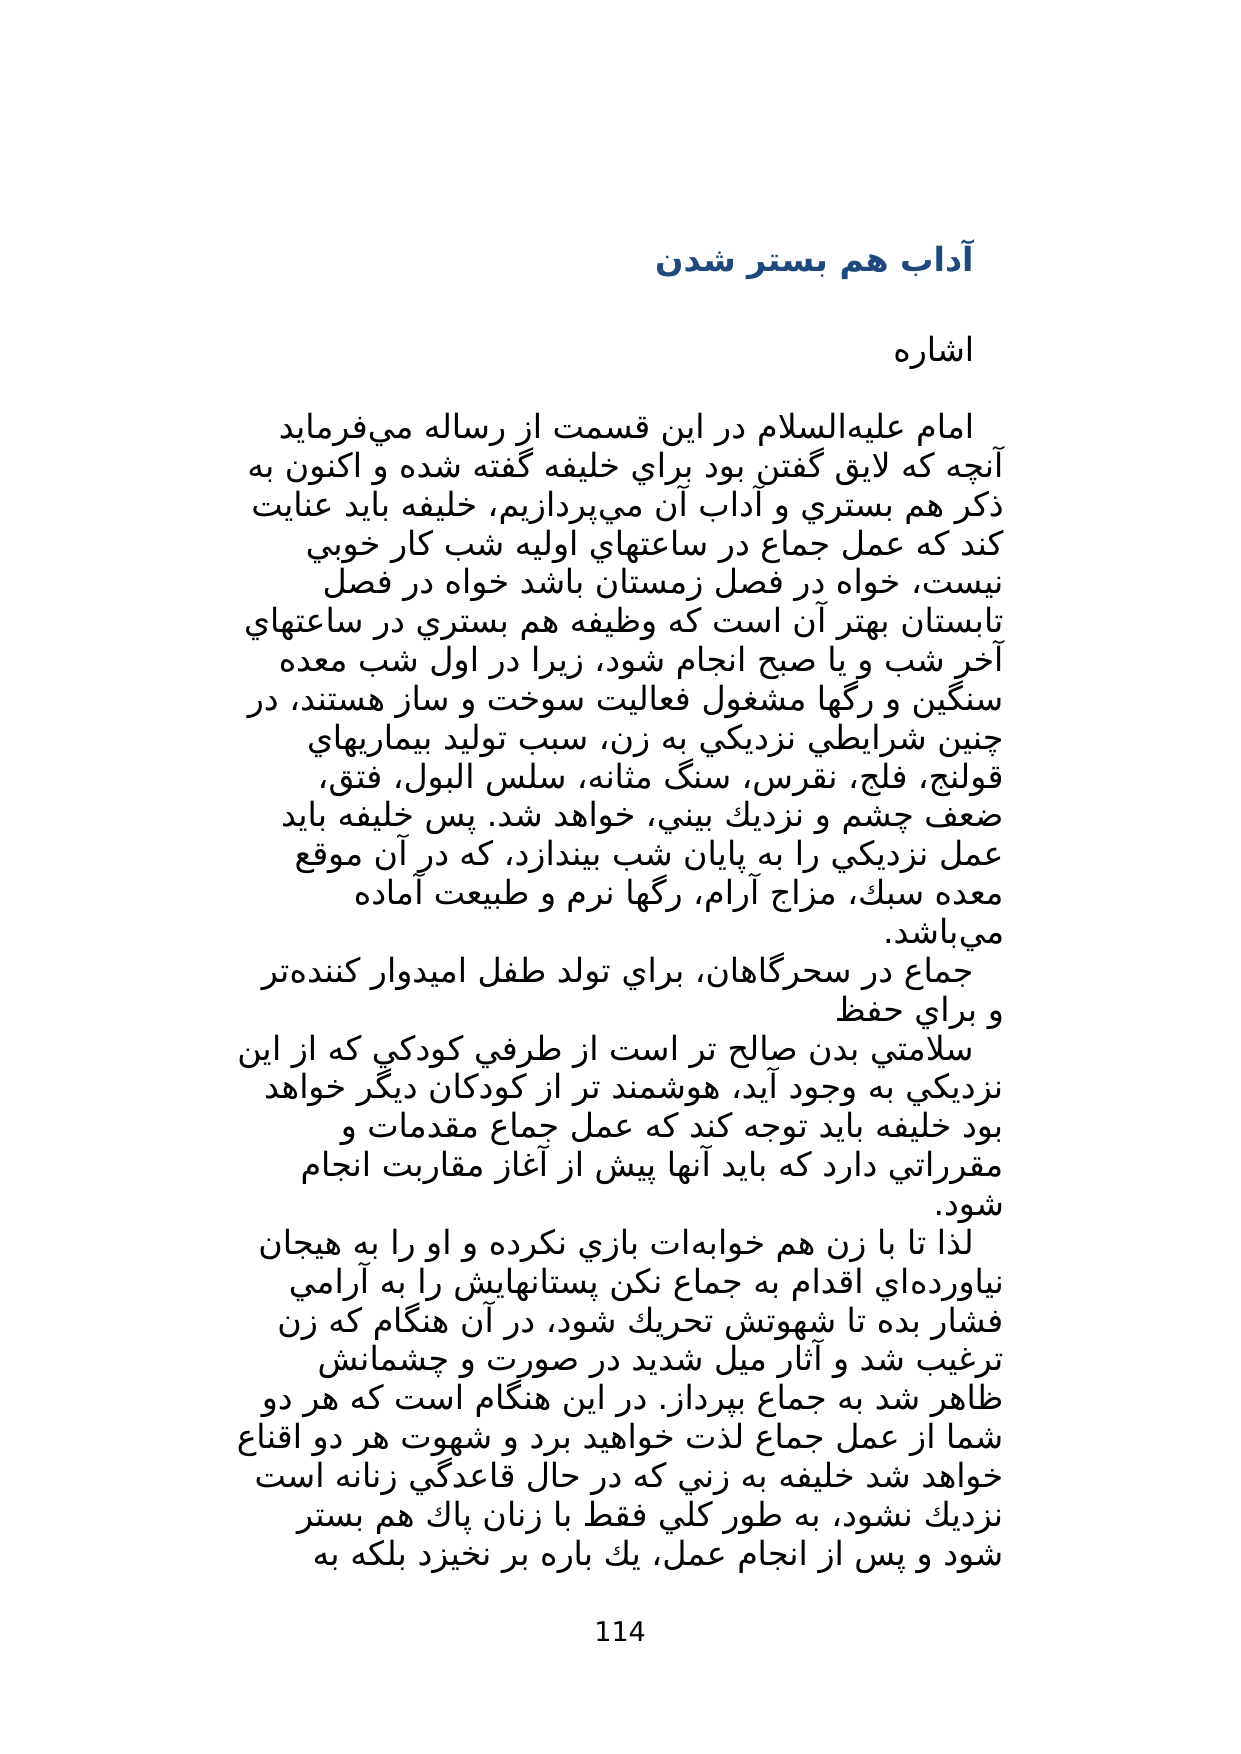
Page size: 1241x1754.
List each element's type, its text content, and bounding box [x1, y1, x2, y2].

text جماع در سحرگاهان، براي تولد طفل اميدوار كننده‌تر و براي حفظ [236, 951, 1004, 1029]
subtitle آداب هم بستر شدن [236, 241, 1004, 279]
text سلامتي بدن صالح تر است از طرفي كودكي كه از اين نزديكي به وجود آيد، هوشمند تر از كودكان ديگر خواهد بود خليفه بايد توجه كند كه عمل جماع مقدمات و مقرراتي دارد كه بايد آنها پيش از آغاز مقاربت انجام شود. [236, 1029, 1004, 1223]
text امام عليه‌السلام در اين قسمت از رساله مي‌فرمايد آنچه كه لايق گفتن بود براي خليفه گفته شده و اكنون به ذكر هم بستري و آداب آن مي‌پردازيم، خليفه بايد عنايت كند كه عمل جماع در ساعتهاي اوليه شب كار خوبي نيست، خواه در فصل زمستان باشد خواه در فصل تابستان بهتر آن است كه وظيفه هم بستري در ساعتهاي آخر شب و يا صبح انجام شود، زيرا در اول شب معده سنگين و رگها مشغول فعاليت سوخت و ساز هستند، در چنين شرايطي نزديكي به زن، سبب توليد بيماريهاي قولنج، فلج، نقرس، سنگ مثانه، سلس البول، فتق، ضعف چشم و نزديك بيني، خواهد شد. پس خليفه بايد عمل نزديكي را به پايان شب بيندازد، كه در آن موقع معده سبك، مزاج آرام، رگها نرم و طبيعت آماده مي‌باشد. [236, 407, 1004, 951]
text اشاره [236, 330, 1004, 369]
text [236, 1223, 1004, 1573]
